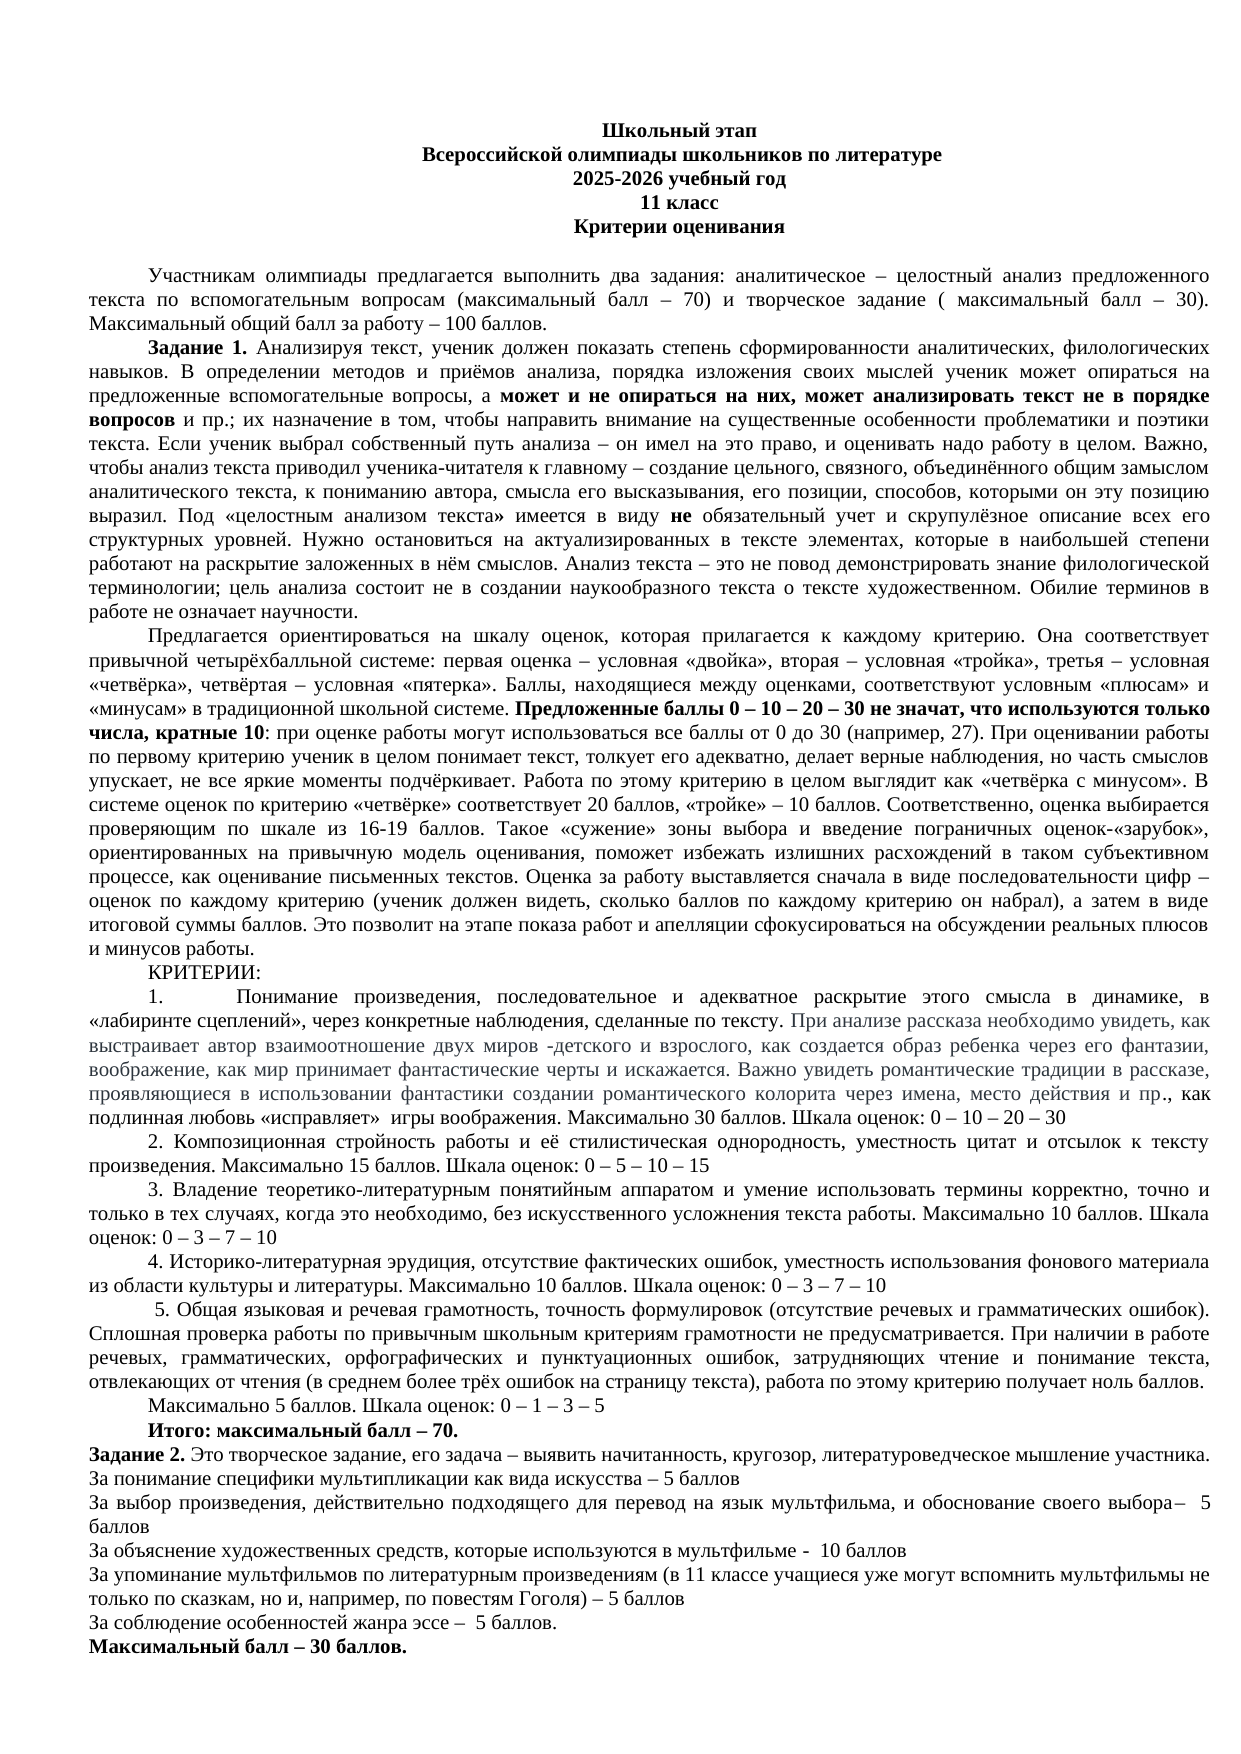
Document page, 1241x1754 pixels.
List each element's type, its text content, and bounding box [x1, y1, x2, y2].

text КРИТЕРИИ: [89, 960, 1211, 984]
text Участникам олимпиады предлагается выполнить два задания: аналитическое – целостный анализ предложенного текста по вспомогательным вопросам (максимальный балл – 70) и творческое задание ( максимальный балл – 30). Максимальный общий балл за работу – 100 баллов. [89, 262, 1211, 335]
list Понимание произведения, последовательное и адекватное раскрытие этого смысла в динамике, в «лабиринте сцеплений», через конкретные наблюдения, сделанные по тексту. При анализе рассказа необходимо увидеть, как выстраивает автор взаимоотношение двух миров -детского и взрослого, как создается образ ребенка через его фантазии, воображение, как мир принимает фантастические черты и искажается. Важно увидеть романтические традиции в рассказе, проявляющиеся в использовании фантастики создании романтического колорита через имена, место действия и пр., как подлинная любовь «исправляет» игры воображения. Максимально 30 баллов. Шкала оценок: 0 – 10 – 20 – 30 [89, 984, 1211, 1129]
text Максимально 5 баллов. Шкала оценок: 0 – 1 – 3 – 5 [89, 1393, 1211, 1417]
text 5. Общая языковая и речевая грамотность, точность формулировок (отсутствие речевых и грамматических ошибок). Сплошная проверка работы по привычным школьным критериям грамотности не предусматривается. При наличии в работе речевых, грамматических, орфографических и пунктуационных ошибок, затрудняющих чтение и понимание текста, отвлекающих от чтения (в среднем более трёх ошибок на страницу текста), работа по этому критерию получает ноль баллов. [89, 1297, 1211, 1393]
text За выбор произведения, действительно подходящего для перевод на язык мультфильма, и обоснование своего выбора– 5 баллов [89, 1490, 1211, 1538]
text Школьный этап [89, 118, 1211, 142]
text 2025-2026 учебный год [89, 166, 1211, 190]
subtitle 11 класс [89, 190, 1211, 214]
text 3. Владение теоретико-литературным понятийным аппаратом и умение использовать термины корректно, точно и только в тех случаях, когда это необходимо, без искусственного усложнения текста работы. Максимально 10 баллов. Шкала оценок: 0 – 3 – 7 – 10 [89, 1177, 1211, 1249]
text За упоминание мультфильмов по литературным произведениям (в 11 классе учащиеся уже могут вспомнить мультфильмы не только по сказкам, но и, например, по повестям Гоголя) – 5 баллов [89, 1562, 1211, 1610]
text Всероссийской олимпиады школьников по литературе [89, 142, 1211, 166]
text За соблюдение особенностей жанра эссе – 5 баллов. [89, 1610, 1211, 1634]
text Задание 1. Анализируя текст, ученик должен показать степень сформированности аналитических, филологических навыков. В определении методов и приёмов анализа, порядка изложения своих мыслей ученик может опираться на предложенные вспомогательные вопросы, а может и не опираться на них, может анализировать текст не в порядке вопросов и пр.; их назначение в том, чтобы направить внимание на существенные особенности проблематики и поэтики текста. Если ученик выбрал собственный путь анализа – он имел на это право, и оценивать надо работу в целом. Важно, чтобы анализ текста приводил ученика-читателя к главному – создание цельного, связного, объединённого общим замыслом аналитического текста, к пониманию автора, смысла его высказывания, его позиции, способов, которыми он эту позицию выразил. Под «целостным анализом текста» имеется в виду не обязательный учет и скрупулёзное описание всех его структурных уровней. Нужно остановиться на актуализированных в тексте элементах, которые в наибольшей степени работают на раскрытие заложенных в нём смыслов. Анализ текста – это не повод демонстрировать знание филологической терминологии; цель анализа состоит не в создании наукообразного текста о тексте художественном. Обилие терминов в работе не означает научности. [89, 335, 1211, 623]
text Максимальный балл – 30 баллов. [89, 1634, 1211, 1658]
text Итого: максимальный балл – 70. [89, 1417, 1211, 1442]
text Задание 2. Это творческое задание, его задача – выявить начитанность, кругозор, литературоведческое мышление участника. [89, 1442, 1211, 1466]
subtitle Критерии оценивания [89, 214, 1211, 238]
text Предлагается ориентироваться на шкалу оценок, которая прилагается к каждому критерию. Она соответствует привычной четырёхбалльной системе: первая оценка – условная «двойка», вторая – условная «тройка», третья – условная «четвёрка», четвёртая – условная «пятерка». Баллы, находящиеся между оценками, соответствуют условным «плюсам» и «минусам» в традиционной школьной системе. Предложенные баллы 0 – 10 – 20 – 30 не значат, что используются только числа, кратные 10: при оценке работы могут использоваться все баллы от 0 до 30 (например, 27). При оценивании работы по первому критерию ученик в целом понимает текст, толкует его адекватно, делает верные наблюдения, но часть смыслов упускает, не все яркие моменты подчёркивает. Работа по этому критерию в целом выглядит как «четвёрка с минусом». В системе оценок по критерию «четвёрке» соответствует 20 баллов, «тройке» – 10 баллов. Соответственно, оценка выбирается проверяющим по шкале из 16-19 баллов. Такое «сужение» зоны выбора и введение пограничных оценок-«зарубок», ориентированных на привычную модель оценивания, поможет избежать излишних расхождений в таком субъективном процессе, как оценивание письменных текстов. Оценка за работу выставляется сначала в виде последовательности цифр – оценок по каждому критерию (ученик должен видеть, сколько баллов по каждому критерию он набрал), а затем в виде итоговой суммы баллов. Это позволит на этапе показа работ и апелляции сфокусироваться на обсуждении реальных плюсов и минусов работы. [89, 623, 1211, 960]
text 2. Композиционная стройность работы и её стилистическая однородность, уместность цитат и отсылок к тексту произведения. Максимально 15 баллов. Шкала оценок: 0 – 5 – 10 – 15 [89, 1129, 1211, 1177]
text 4. Историко-литературная эрудиция, отсутствие фактических ошибок, уместность использования фонового материала из области культуры и литературы. Максимально 10 баллов. Шкала оценок: 0 – 3 – 7 – 10 [89, 1249, 1211, 1297]
text За понимание специфики мультипликации как вида искусства – 5 баллов [89, 1466, 1211, 1490]
text За объяснение художественных средств, которые используются в мультфильме - 10 баллов [89, 1538, 1211, 1562]
